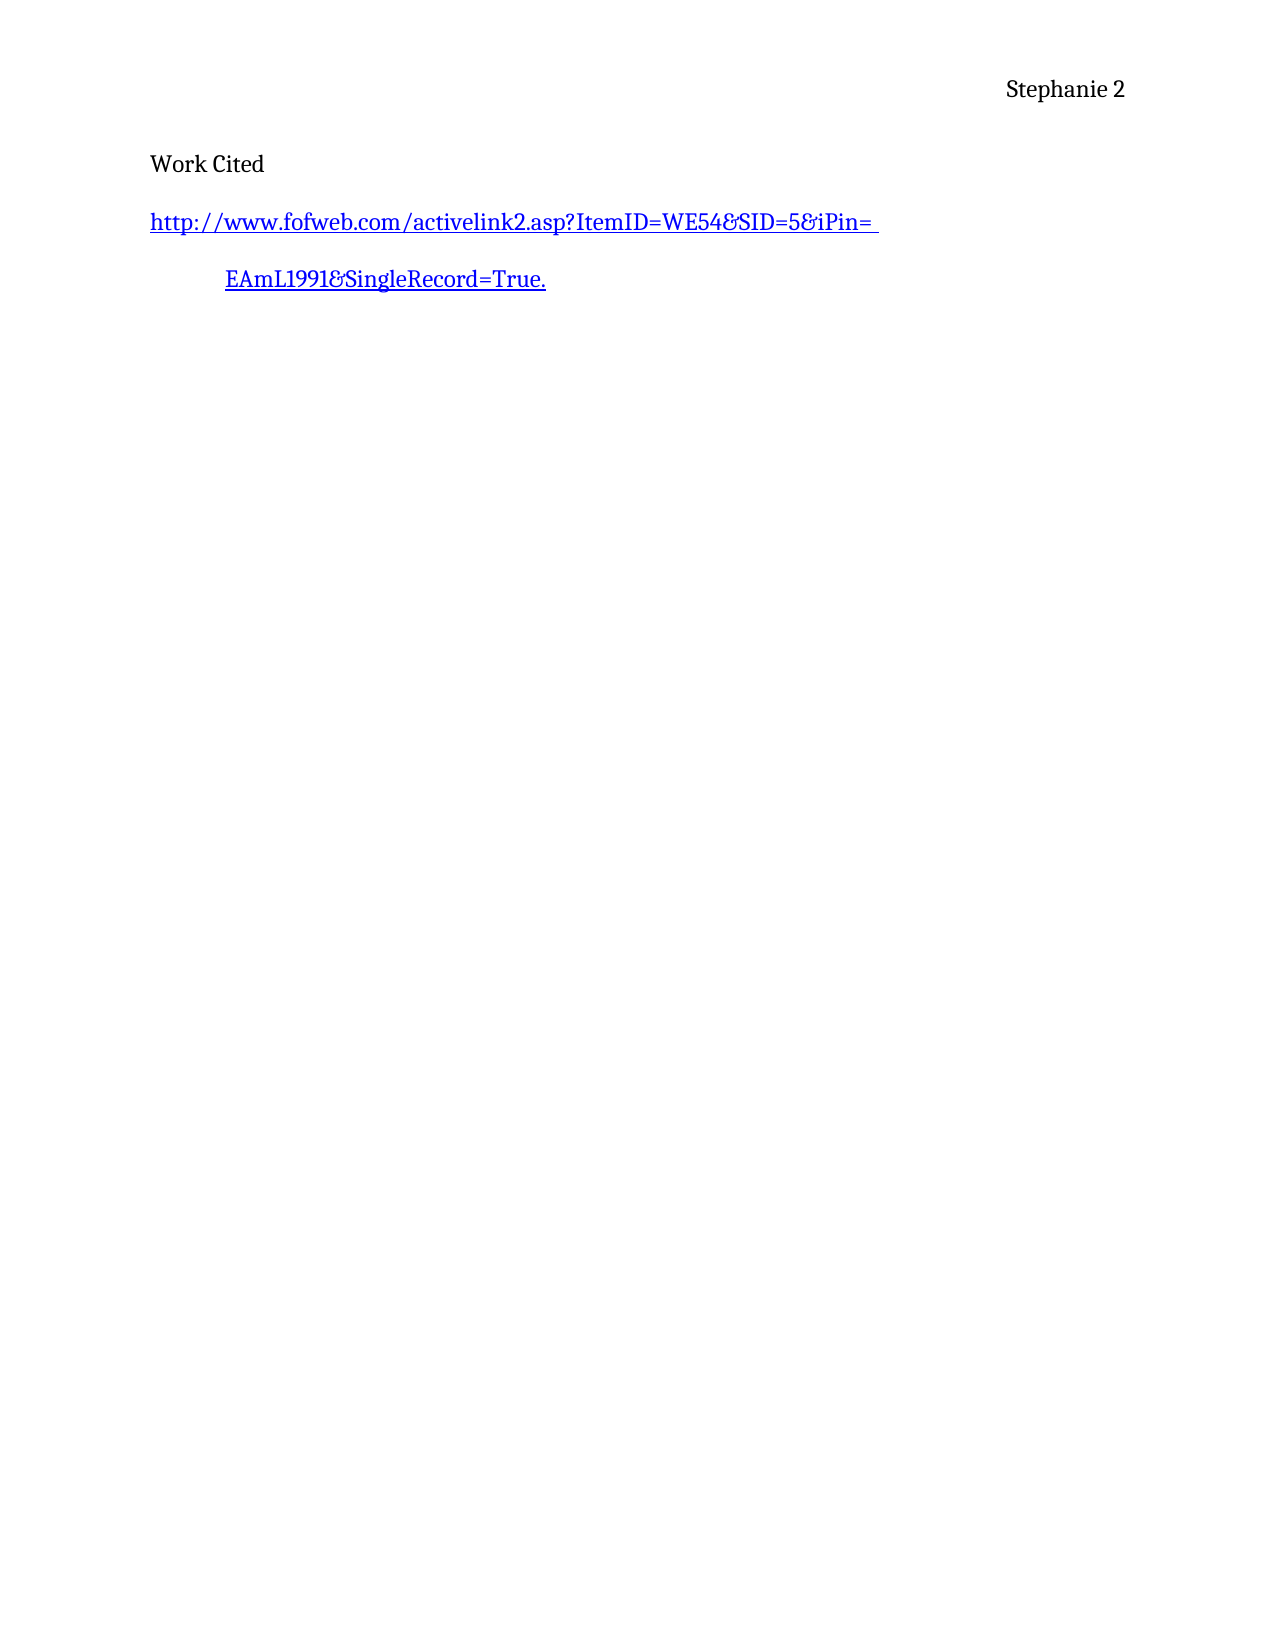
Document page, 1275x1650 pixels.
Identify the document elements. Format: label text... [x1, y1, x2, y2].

text Work Cited [150, 150, 1125, 179]
text http://www.fofweb.com/activelink2.asp?ItemID=WE54&SID=5&iPin= EAmL1991&SingleRecord=True. [150, 207, 1125, 294]
